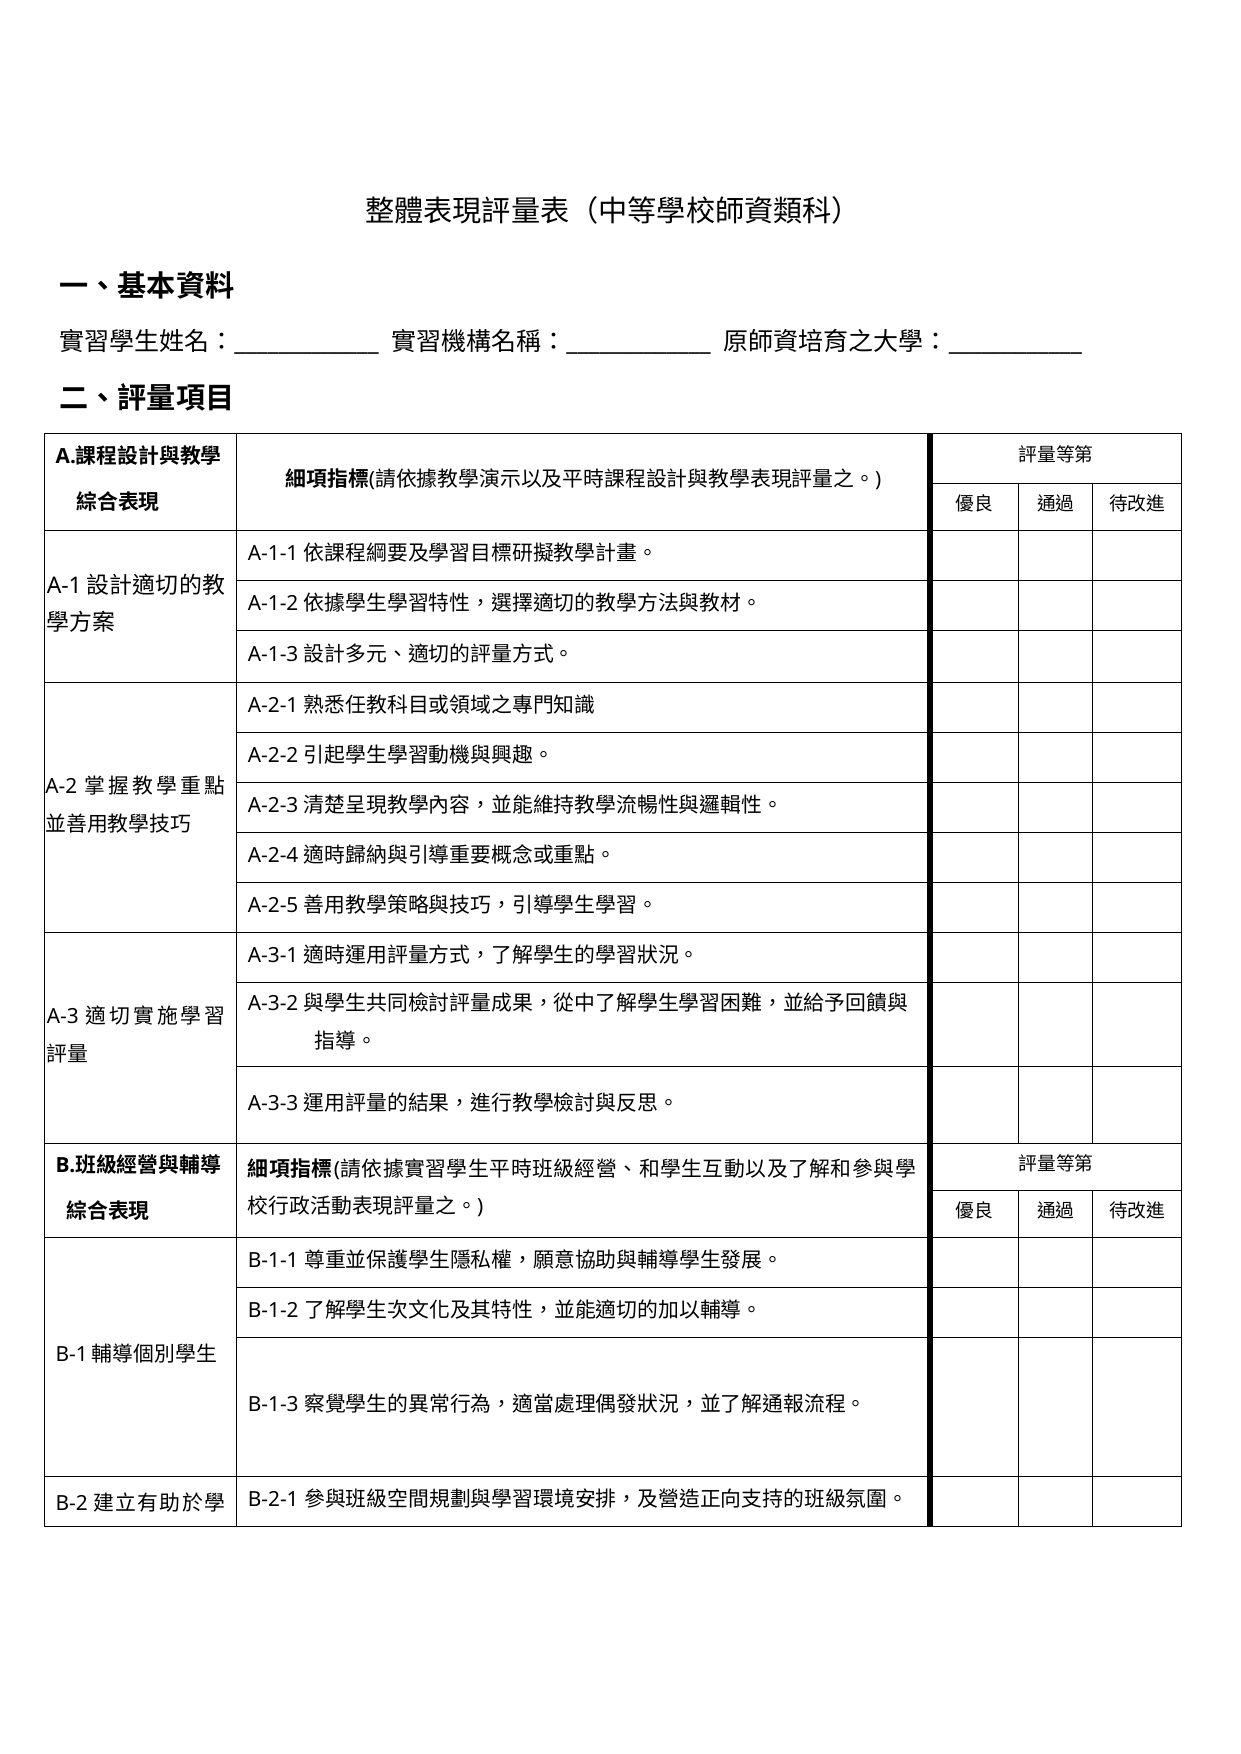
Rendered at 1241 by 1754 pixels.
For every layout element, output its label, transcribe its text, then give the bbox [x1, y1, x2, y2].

table_cell [933, 1288, 1018, 1337]
table_cell [1019, 783, 1092, 832]
table_cell [1019, 581, 1092, 629]
table_cell B-1輔導個別學生 [45, 1238, 236, 1476]
table_cell [1019, 631, 1092, 682]
table_cell B-2-1 參與班級空間規劃與學習環境安排，及營造正向支持的班級氛圍。 [237, 1477, 927, 1526]
text 整體表現評量表（中等學校師資類科） [59, 171, 1167, 246]
table_cell [1019, 933, 1092, 982]
table_cell A-2-4 適時歸納與引導重要概念或重點。 [237, 833, 927, 882]
table_cell [1019, 983, 1092, 1066]
table_cell [1019, 833, 1092, 882]
table_cell B-1-1 尊重並保護學生隱私權，願意協助與輔導學生發展。 [237, 1238, 927, 1287]
table_cell [1093, 581, 1181, 629]
table_cell B.班級經營與輔導 綜合表現 [45, 1144, 236, 1237]
table_cell [933, 983, 1018, 1066]
table_cell B-1-2 了解學生次文化及其特性，並能適切的加以輔導。 [237, 1288, 927, 1337]
table_cell A-2-1 熟悉任教科目或領域之專門知識 [237, 683, 927, 732]
table_cell [1019, 531, 1092, 579]
table_cell [933, 783, 1018, 832]
text 二、評量項目 [59, 358, 1167, 433]
table_cell [1093, 883, 1181, 932]
table_cell A-2掌握教學重點並善用教學技巧 [45, 683, 236, 932]
table_cell A-3-2 與學生共同檢討評量成果，從中了解學生學習困難，並給予回饋與指導。 [237, 983, 927, 1066]
table_cell [933, 581, 1018, 629]
table_cell [1019, 1288, 1092, 1337]
table_cell [1093, 531, 1181, 579]
table_cell B-1-3 察覺學生的異常行為，適當處理偶發狀況，並了解通報流程。 [237, 1338, 927, 1476]
table_header 細項指標(請依據教學演示以及平時課程設計與教學表現評量之。) [237, 434, 927, 529]
table_cell [933, 631, 1018, 682]
table_cell [933, 1067, 1018, 1143]
table_cell A-3適切實施學習評量 [45, 933, 236, 1143]
table_cell A-3-1 適時運用評量方式，了解學生的學習狀況。 [237, 933, 927, 982]
table_cell A-1設計適切的教學方案 [45, 531, 236, 682]
table_cell 待改進 [1093, 484, 1181, 529]
table_cell 通過 [1019, 1191, 1092, 1237]
table_cell 優良 [933, 1191, 1018, 1237]
text 實習學生姓名：_____________ 實習機構名稱：_____________ 原師資培育之大學：____________ [59, 321, 1167, 358]
table_cell A-1-2 依據學生學習特性，選擇適切的教學方法與教材。 [237, 581, 927, 629]
table_cell [1019, 1477, 1092, 1526]
table_cell [933, 1238, 1018, 1287]
table_cell A-1-3 設計多元、適切的評量方式。 [237, 631, 927, 682]
table_cell [933, 733, 1018, 782]
table_cell [1093, 1477, 1181, 1526]
table_cell [1019, 683, 1092, 732]
table_header A.課程設計與教學 綜合表現 [45, 434, 236, 529]
table_cell 評量等第 [933, 1144, 1181, 1190]
table_cell [1093, 733, 1181, 782]
table_cell 通過 [1019, 484, 1092, 529]
table_cell [1093, 683, 1181, 732]
table_cell [1019, 1067, 1092, 1143]
table_cell A-3-3 運用評量的結果，進行教學檢討與反思。 [237, 1067, 927, 1143]
table_cell [1019, 733, 1092, 782]
table_cell [933, 1338, 1018, 1476]
table_cell [1093, 933, 1181, 982]
table_cell [1019, 883, 1092, 932]
table_cell [933, 833, 1018, 882]
table_cell 待改進 [1093, 1191, 1181, 1237]
table_cell [1093, 1338, 1181, 1476]
table_cell [933, 683, 1018, 732]
table_cell [1093, 833, 1181, 882]
table_cell [1019, 1338, 1092, 1476]
table_cell [1093, 783, 1181, 832]
table_cell A-2-5 善用教學策略與技巧，引導學生學習。 [237, 883, 927, 932]
table_cell [1093, 631, 1181, 682]
table_cell [1093, 1288, 1181, 1337]
table_cell [1093, 983, 1181, 1066]
table_cell A-1-1 依課程綱要及學習目標研擬教學計畫。 [237, 531, 927, 579]
table_cell [1019, 1238, 1092, 1287]
table_header 評量等第 [933, 434, 1181, 483]
table_cell A-2-2 引起學生學習動機與興趣。 [237, 733, 927, 782]
table_cell 細項指標(請依據實習學生平時班級經營、和學生互動以及了解和參與學校行政活動表現評量之。) [237, 1144, 927, 1237]
table_cell [1093, 1067, 1181, 1143]
text 一、基本資料 [59, 246, 1167, 321]
table_cell [933, 933, 1018, 982]
table_cell A-2-3 清楚呈現教學內容，並能維持教學流暢性與邏輯性。 [237, 783, 927, 832]
table_cell [933, 883, 1018, 932]
table_cell [933, 1477, 1018, 1526]
table_cell [933, 531, 1018, 579]
table_cell [1093, 1238, 1181, 1287]
table_cell B-2建立有助於學習的情境 [45, 1477, 236, 1526]
table_cell 優良 [933, 484, 1018, 529]
